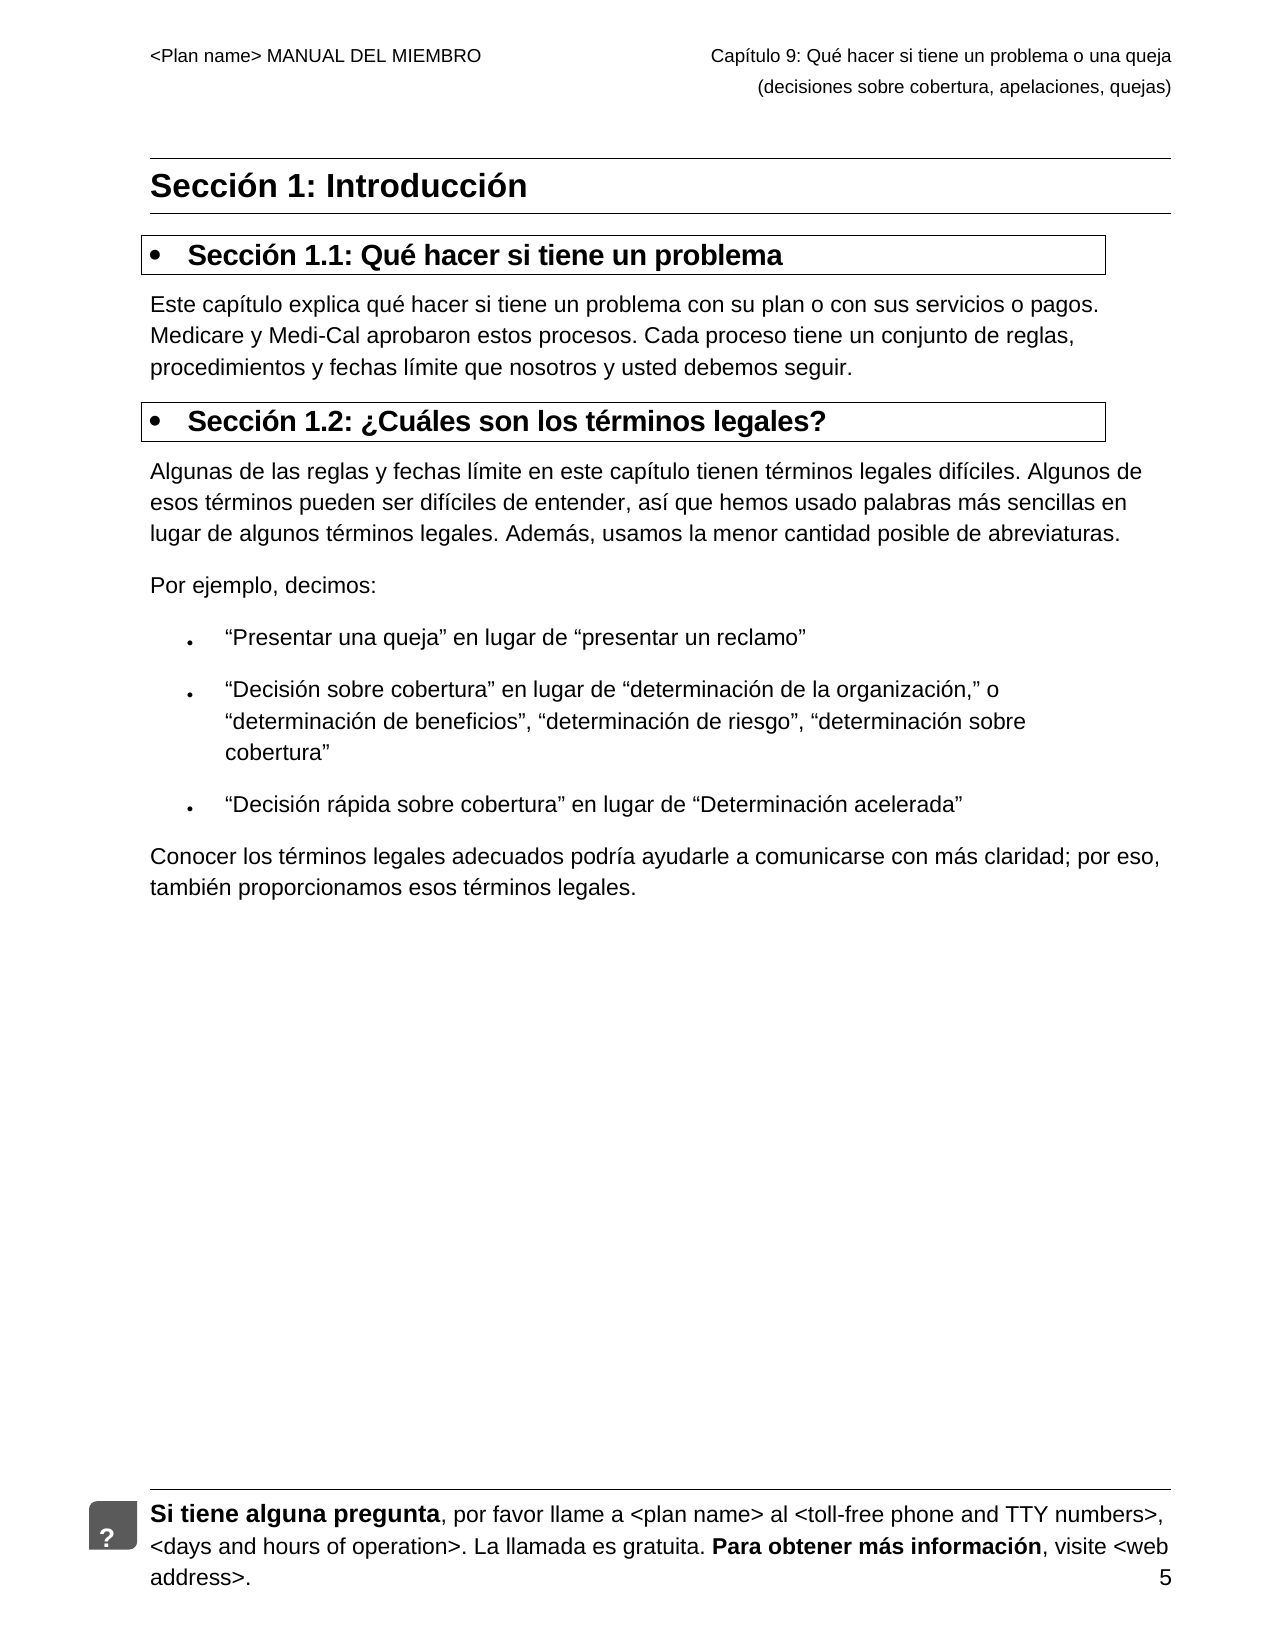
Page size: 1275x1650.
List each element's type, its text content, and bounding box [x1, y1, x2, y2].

list “Decisión rápida sobre cobertura” en lugar de “Determinación acelerada” [187, 787, 1096, 819]
list “Decisión sobre cobertura” en lugar de “determinación de la organización,” o “determinación de beneficios”, “determinación de riesgo”, “determinación sobre cobertura” [187, 673, 1096, 767]
subtitle Sección 1.1: Qué hacer si tiene un problema [142, 236, 1105, 274]
subtitle Sección 1: Introducción [150, 159, 1171, 213]
text Algunas de las reglas y fechas límite en este capítulo tienen términos legales difíciles. Algunos de esos términos pueden ser difíciles de entender, así que hemos usado palabras más sencillas en lugar de algunos términos legales. Además, usamos la menor cantidad posible de abreviaturas. [150, 454, 1171, 548]
subtitle Sección 1.2: ¿Cuáles son los términos legales? [142, 403, 1105, 441]
text Este capítulo explica qué hacer si tiene un problema con su plan o con sus servicios o pagos. Medicare y Medi-Cal aprobaron estos procesos. Cada proceso tiene un conjunto de reglas, procedimientos y fechas límite que nosotros y usted debemos seguir. [150, 287, 1171, 381]
list “Presentar una queja” en lugar de “presentar un reclamo” [187, 621, 1096, 652]
text Por ejemplo, decimos: [150, 569, 1171, 600]
text Conocer los términos legales adecuados podría ayudarle a comunicarse con más claridad; por eso, también proporcionamos esos términos legales. [150, 839, 1171, 902]
